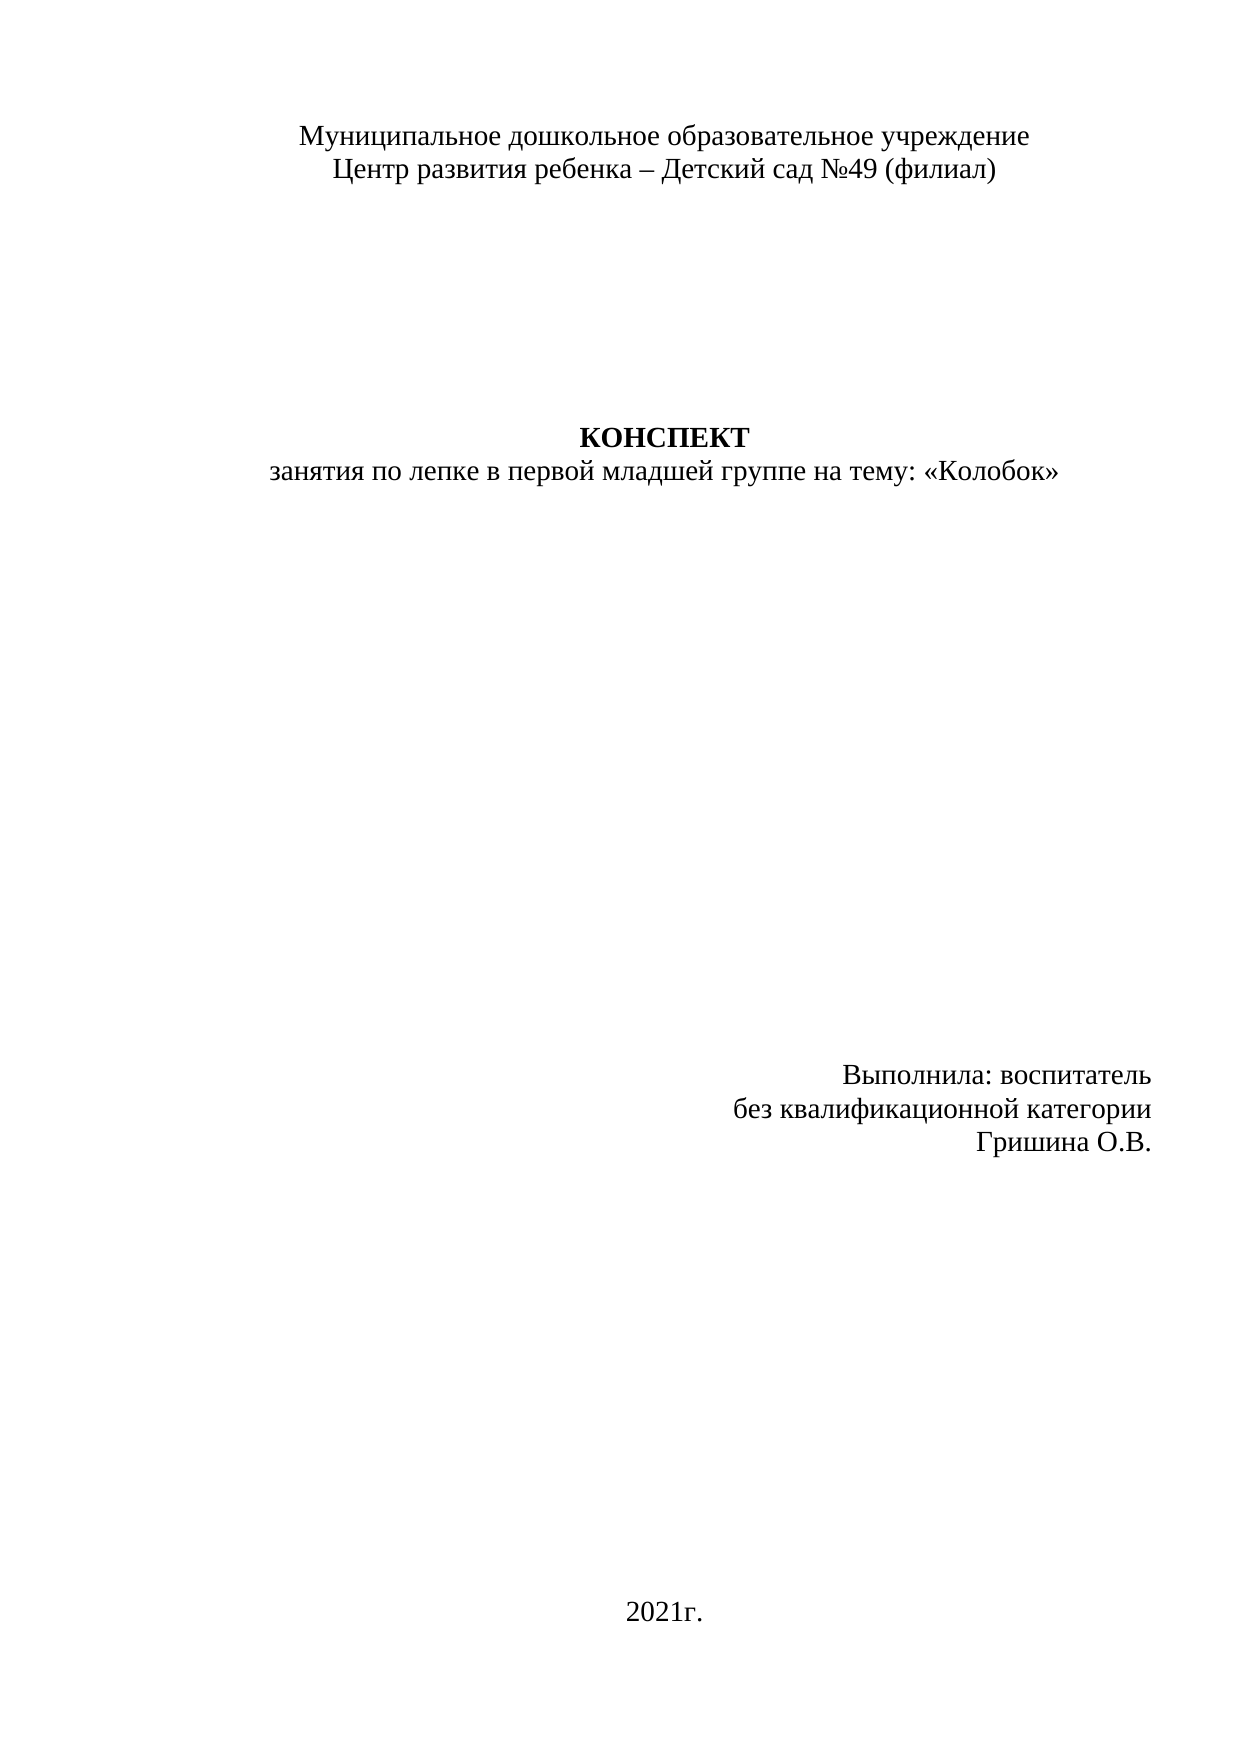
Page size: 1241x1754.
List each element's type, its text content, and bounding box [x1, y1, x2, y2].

text Центр развития ребенка – Детский сад №49 (филиал) [177, 152, 1152, 185]
text КОНСПЕКТ [177, 420, 1152, 453]
text Гришина О.В. [177, 1124, 1152, 1158]
text Выполнила: воспитатель [177, 1057, 1152, 1091]
text без квалификационной категории [177, 1091, 1152, 1124]
text Муниципальное дошкольное образовательное учреждение [177, 118, 1152, 152]
text 2021г. [177, 1594, 1152, 1627]
text занятия по лепке в первой младшей группе на тему: «Колобок» [177, 453, 1152, 487]
